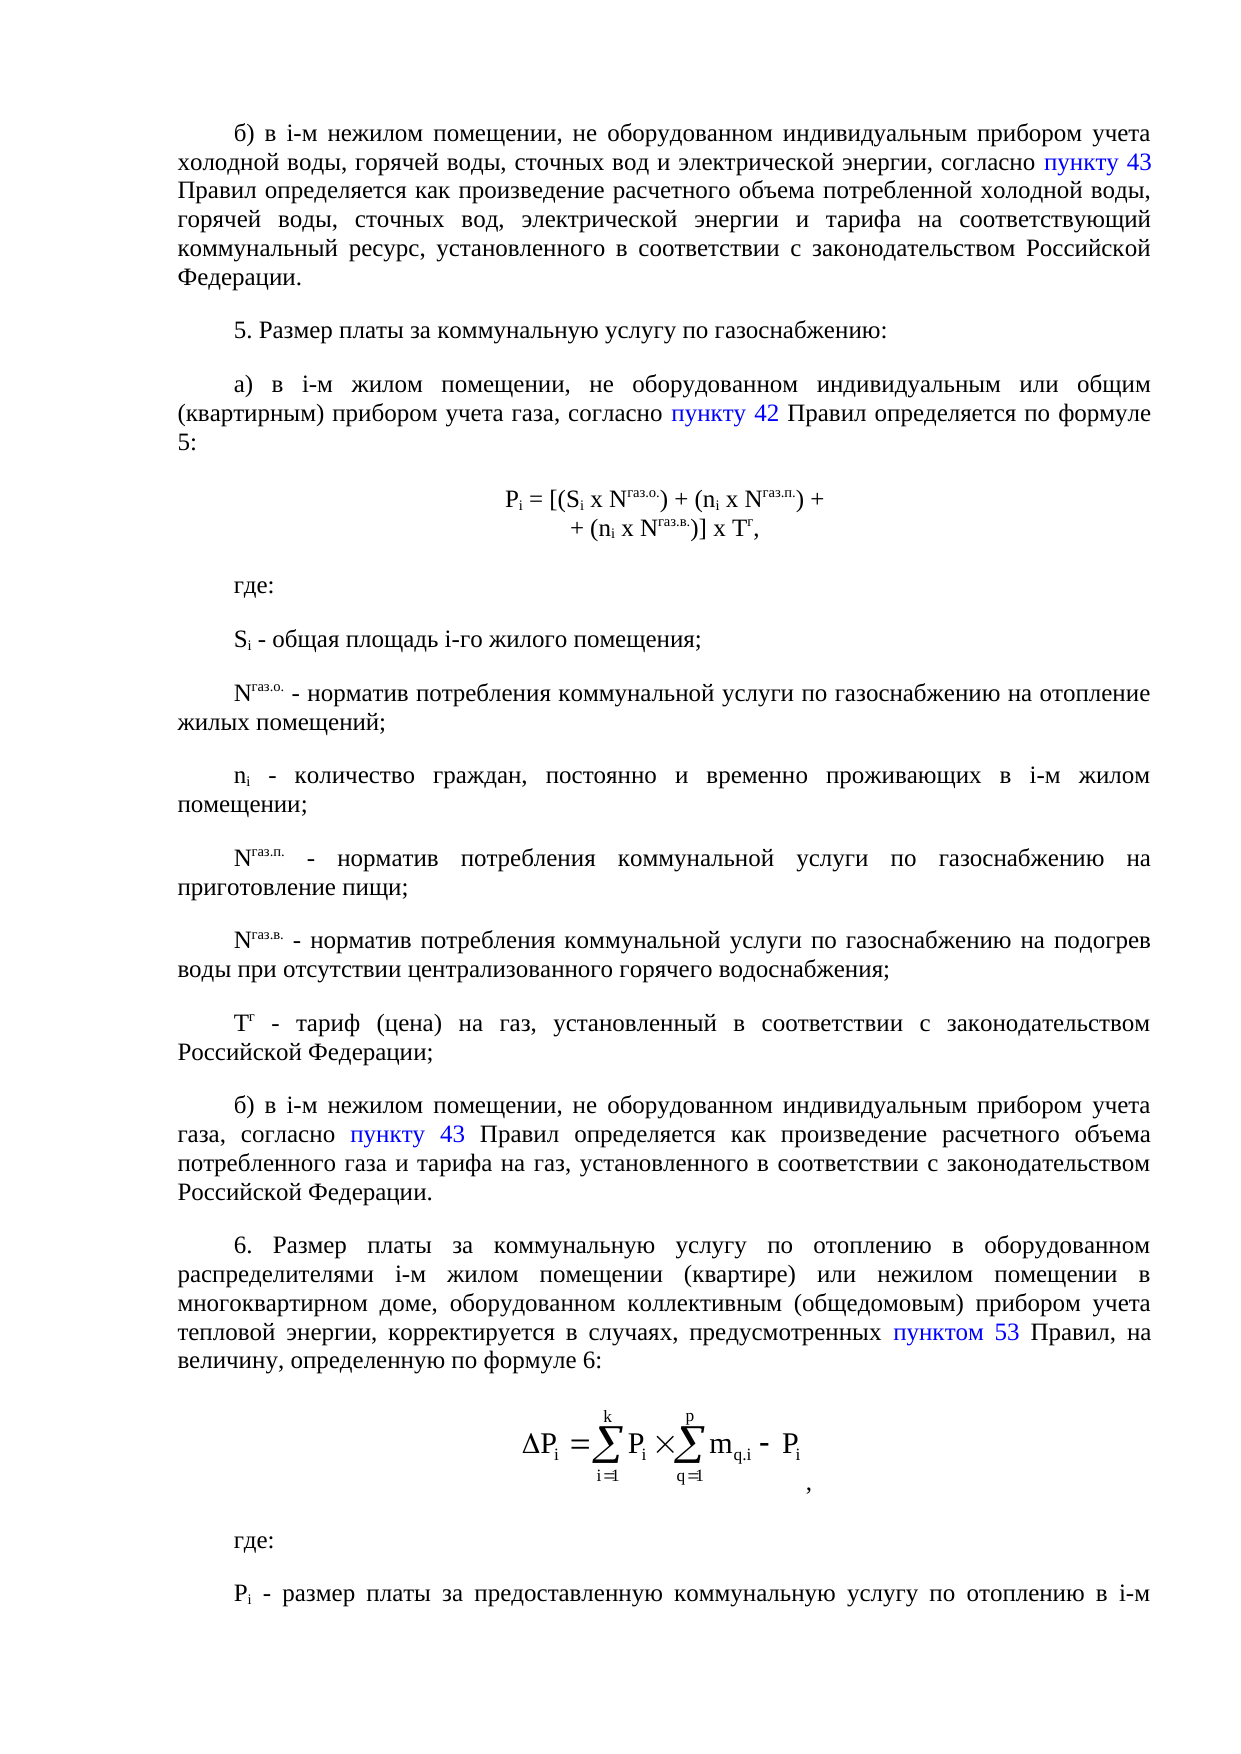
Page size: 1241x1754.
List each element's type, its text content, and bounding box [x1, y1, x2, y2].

text Tг - тариф (цена) на газ, установленный в соответствии с законодательством Российской Федерации; [177, 1008, 1152, 1066]
text Nгаз.в. - норматив потребления коммунальной услуги по газоснабжению на подогрев воды при отсутствии централизованного горячего водоснабжения; [177, 926, 1152, 983]
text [177, 1578, 1152, 1607]
text а) в i-м жилом помещении, не оборудованном индивидуальным или общим (квартирным) прибором учета газа, согласно пункту 42 Правил определяется по формуле 5: [177, 369, 1152, 456]
text Pi = [(Si x Nгаз.о.) + (ni x Nгаз.п.) + [177, 484, 1152, 513]
text б) в i-м нежилом помещении, не оборудованном индивидуальным прибором учета газа, согласно пункту 43 Правил определяется как произведение расчетного объема потребленного газа и тарифа на газ, установленного в соответствии с законодательством Российской Федерации. [177, 1091, 1152, 1206]
text 6. Размер платы за коммунальную услугу по отоплению в оборудованном распределителями i-м жилом помещении (квартире) или нежилом помещении в многоквартирном доме, оборудованном коллективным (общедомовым) прибором учета тепловой энергии, корректируется в случаях, предусмотренных пунктом 53 Правил, на величину, определенную по формуле 6: [177, 1231, 1152, 1374]
text б) в i-м нежилом помещении, не оборудованном индивидуальным прибором учета холодной воды, горячей воды, сточных вод и электрической энергии, согласно пункту 43 Правил определяется как произведение расчетного объема потребленной холодной воды, горячей воды, сточных вод, электрической энергии и тарифа на соответствующий коммунальный ресурс, установленного в соответствии с законодательством Российской Федерации. [177, 118, 1152, 291]
text 5. Размер платы за коммунальную услугу по газоснабжению: [177, 316, 1152, 344]
text ni - количество граждан, постоянно и временно проживающих в i-м жилом помещении; [177, 761, 1152, 818]
text где: [177, 1525, 1152, 1553]
text Si - общая площадь i-го жилого помещения; [177, 624, 1152, 653]
text Nгаз.п. - норматив потребления коммунальной услуги по газоснабжению на приготовление пищи; [177, 843, 1152, 901]
text , [177, 1403, 1152, 1496]
text где: [177, 571, 1152, 599]
text Nгаз.о. - норматив потребления коммунальной услуги по газоснабжению на отопление жилых помещений; [177, 678, 1152, 736]
text + (ni x Nгаз.в.)] x Tг, [177, 513, 1152, 542]
